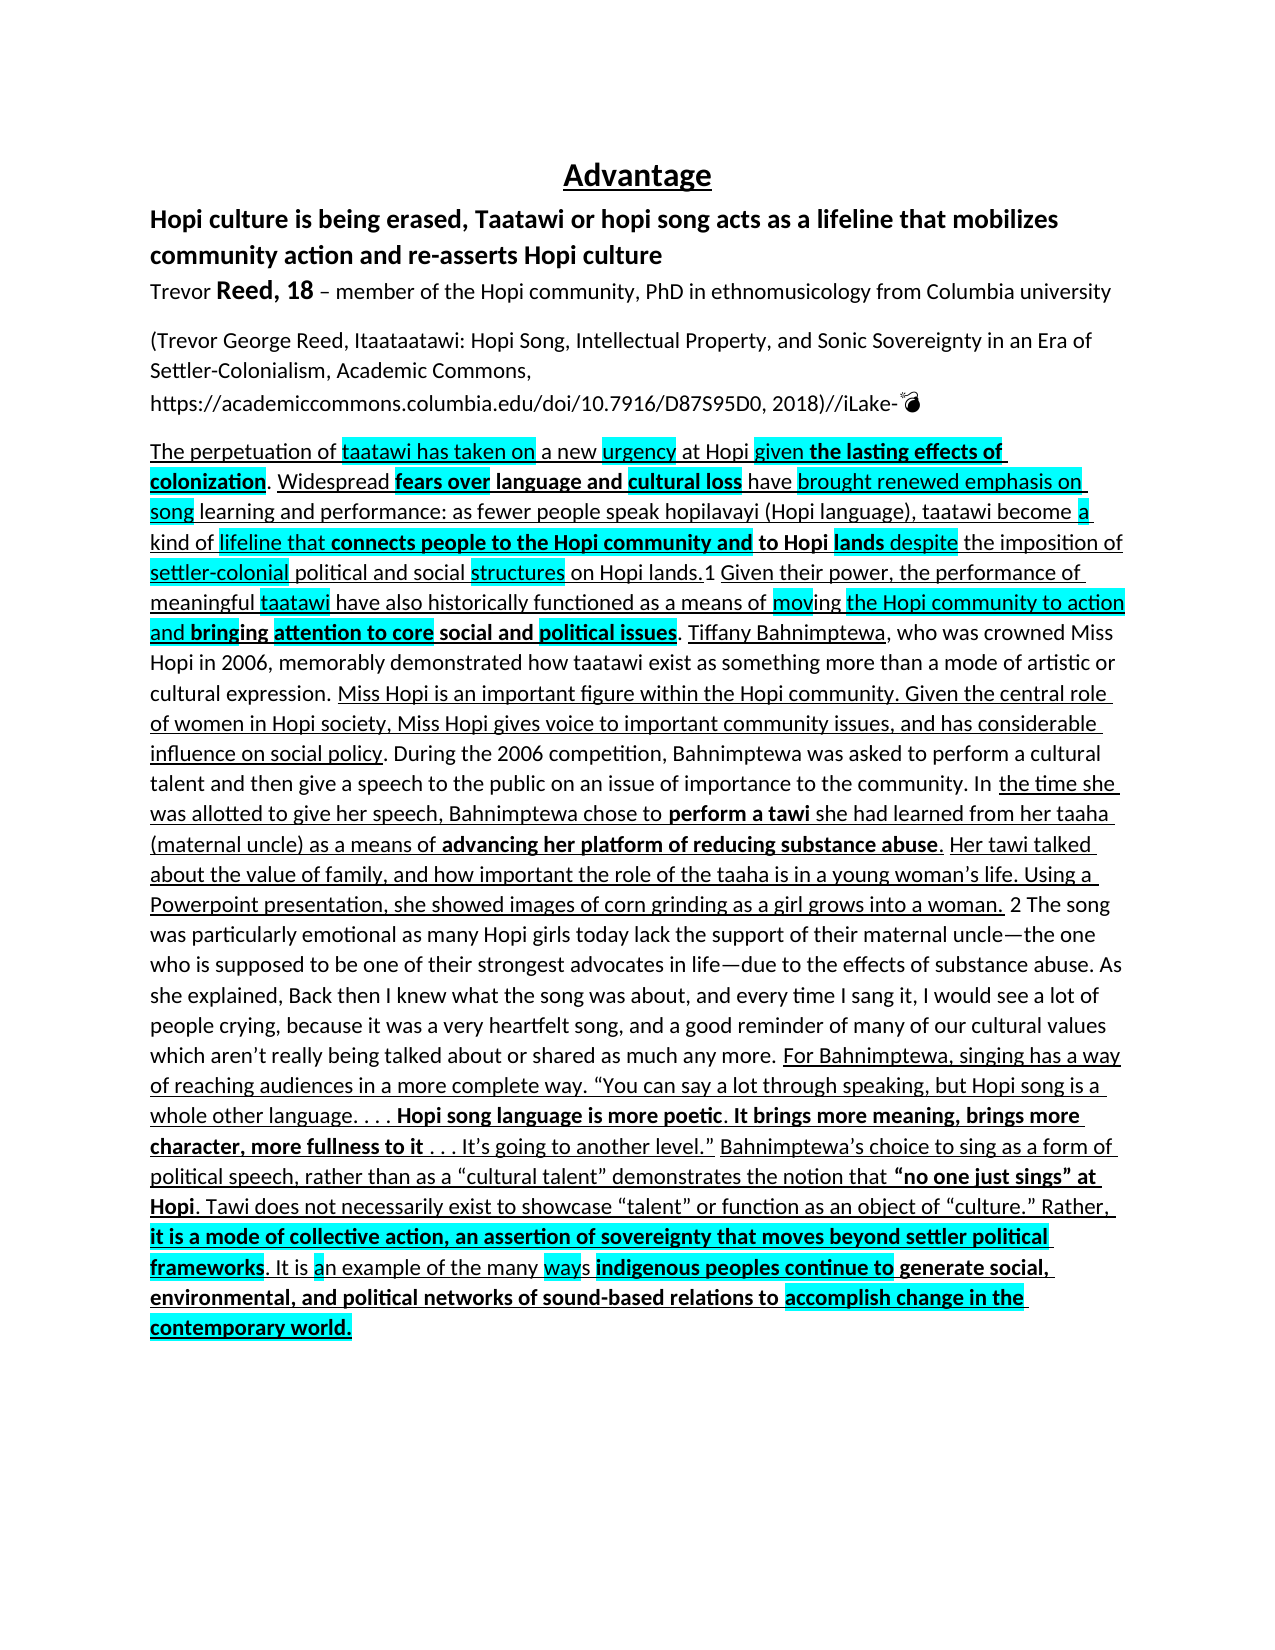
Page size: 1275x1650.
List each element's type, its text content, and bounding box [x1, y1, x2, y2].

text (Trevor George Reed, Itaataatawi: Hopi Song, Intellectual Property, and Sonic Sovereignty in an Era of Settler-Colonialism, Academic Commons, https://academiccommons.columbia.edu/doi/10.7916/D87S95D0, 2018)//iLake-💣🍔 [150, 326, 1125, 418]
text The perpetuation of taatawi has taken on a new urgency at Hopi given the lasting effects of colonization. Widespread fears over language and cultural loss have brought renewed emphasis on song learning and performance: as fewer people speak hopilavayi (Hopi language), taatawi become a kind of lifeline that connects people to the Hopi community and to Hopi lands despite the imposition of settler-colonial political and social structures on Hopi lands.1 Given their power, the performance of meaningful taatawi have also historically functioned as a means of moving the Hopi community to action and bringing attention to core social and political issues. Tiffany Bahnimptewa, who was crowned Miss Hopi in 2006, memorably demonstrated how taatawi exist as something more than a mode of artistic or cultural expression. Miss Hopi is an important figure within the Hopi community. Given the central role of women in Hopi society, Miss Hopi gives voice to important community issues, and has considerable influence on social policy. During the 2006 competition, Bahnimptewa was asked to perform a cultural talent and then give a speech to the public on an issue of importance to the community. In the time she was allotted to give her speech, Bahnimptewa chose to perform a tawi she had learned from her taaha (maternal uncle) as a means of advancing her platform of reducing substance abuse. Her tawi talked about the value of family, and how important the role of the taaha is in a young woman’s life. Using a Powerpoint presentation, she showed images of corn grinding as a girl grows into a woman. 2 The song was particularly emotional as many Hopi girls today lack the support of their maternal uncle—the one who is supposed to be one of their strongest advocates in life—due to the effects of substance abuse. As she explained, Back then I knew what the song was about, and every time I sang it, I would see a lot of people crying, because it was a very heartfelt song, and a good reminder of many of our cultural values which aren’t really being talked about or shared as much any more. For Bahnimptewa, singing has a way of reaching audiences in a more complete way. “You can say a lot through speaking, but Hopi song is a whole other language. . . . Hopi song language is more poetic. It brings more meaning, brings more character, more fullness to it . . . It’s going to another level.” Bahnimptewa’s choice to sing as a form of political speech, rather than as a “cultural talent” demonstrates the notion that “no one just sings” at Hopi. Tawi does not necessarily exist to showcase “talent” or function as an object of “culture.” Rather, it is a mode of collective action, an assertion of sovereignty that moves beyond settler political frameworks. It is an example of the many ways indigenous peoples continue to generate social, environmental, and political networks of sound-based relations to accomplish change in the contemporary world. [150, 614, 1125, 1341]
subtitle Hopi culture is being erased, Taatawi or hopi song acts as a lifeline that mobilizes community action and re-asserts Hopi culture [150, 202, 1125, 271]
text Trevor Reed, 18 – member of the Hopi community, PhD in ethnomusicology from Columbia university [150, 273, 1125, 307]
subtitle Advantage [150, 154, 1125, 195]
